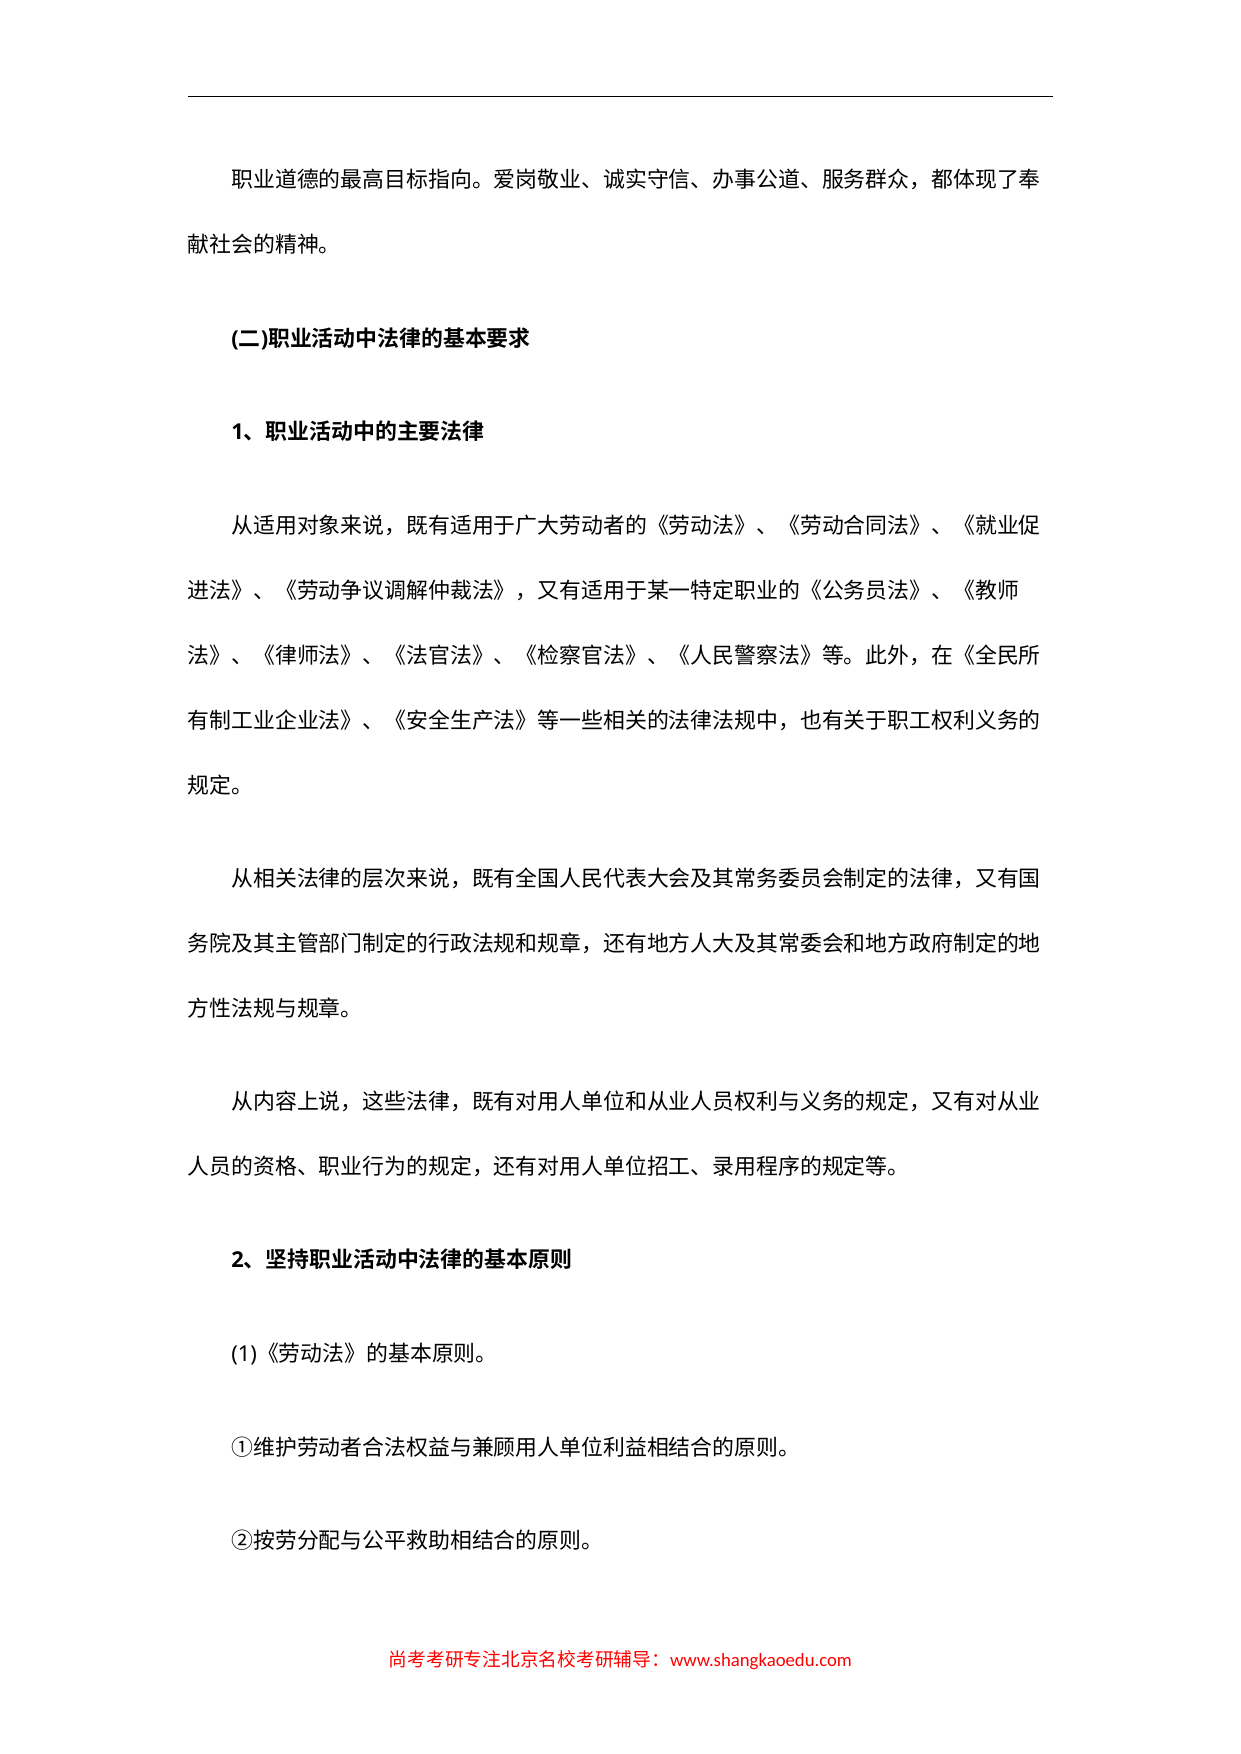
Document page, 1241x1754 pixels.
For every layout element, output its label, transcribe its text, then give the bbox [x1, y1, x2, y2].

text 2、坚持职业活动中法律的基本原则 [187, 1242, 1053, 1275]
text 职业道德的最高目标指向。爱岗敬业、诚实守信、办事公道、服务群众，都体现了奉献社会的精神。 [187, 162, 1053, 259]
text ②按劳分配与公平救助相结合的原则。 [187, 1522, 1053, 1555]
text (二)职业活动中法律的基本要求 [187, 320, 1053, 353]
text 1、职业活动中的主要法律 [187, 414, 1053, 446]
text 从适用对象来说，既有适用于广大劳动者的《劳动法》、《劳动合同法》、《就业促进法》、《劳动争议调解仲裁法》，又有适用于某一特定职业的《公务员法》、《教师法》、《律师法》、《法官法》、《检察官法》、《人民警察法》等。此外，在《全民所有制工业企业法》、《安全生产法》等一些相关的法律法规中，也有关于职工权利义务的规定。 [187, 507, 1053, 800]
text (1)《劳动法》的基本原则。 [187, 1336, 1053, 1368]
text 从相关法律的层次来说，既有全国人民代表大会及其常务委员会制定的法律，又有国务院及其主管部门制定的行政法规和规章，还有地方人大及其常委会和地方政府制定的地方性法规与规章。 [187, 861, 1053, 1023]
text 从内容上说，这些法律，既有对用人单位和从业人员权利与义务的规定，又有对从业人员的资格、职业行为的规定，还有对用人单位招工、录用程序的规定等。 [187, 1084, 1053, 1181]
text ①维护劳动者合法权益与兼顾用人单位利益相结合的原则。 [187, 1429, 1053, 1462]
